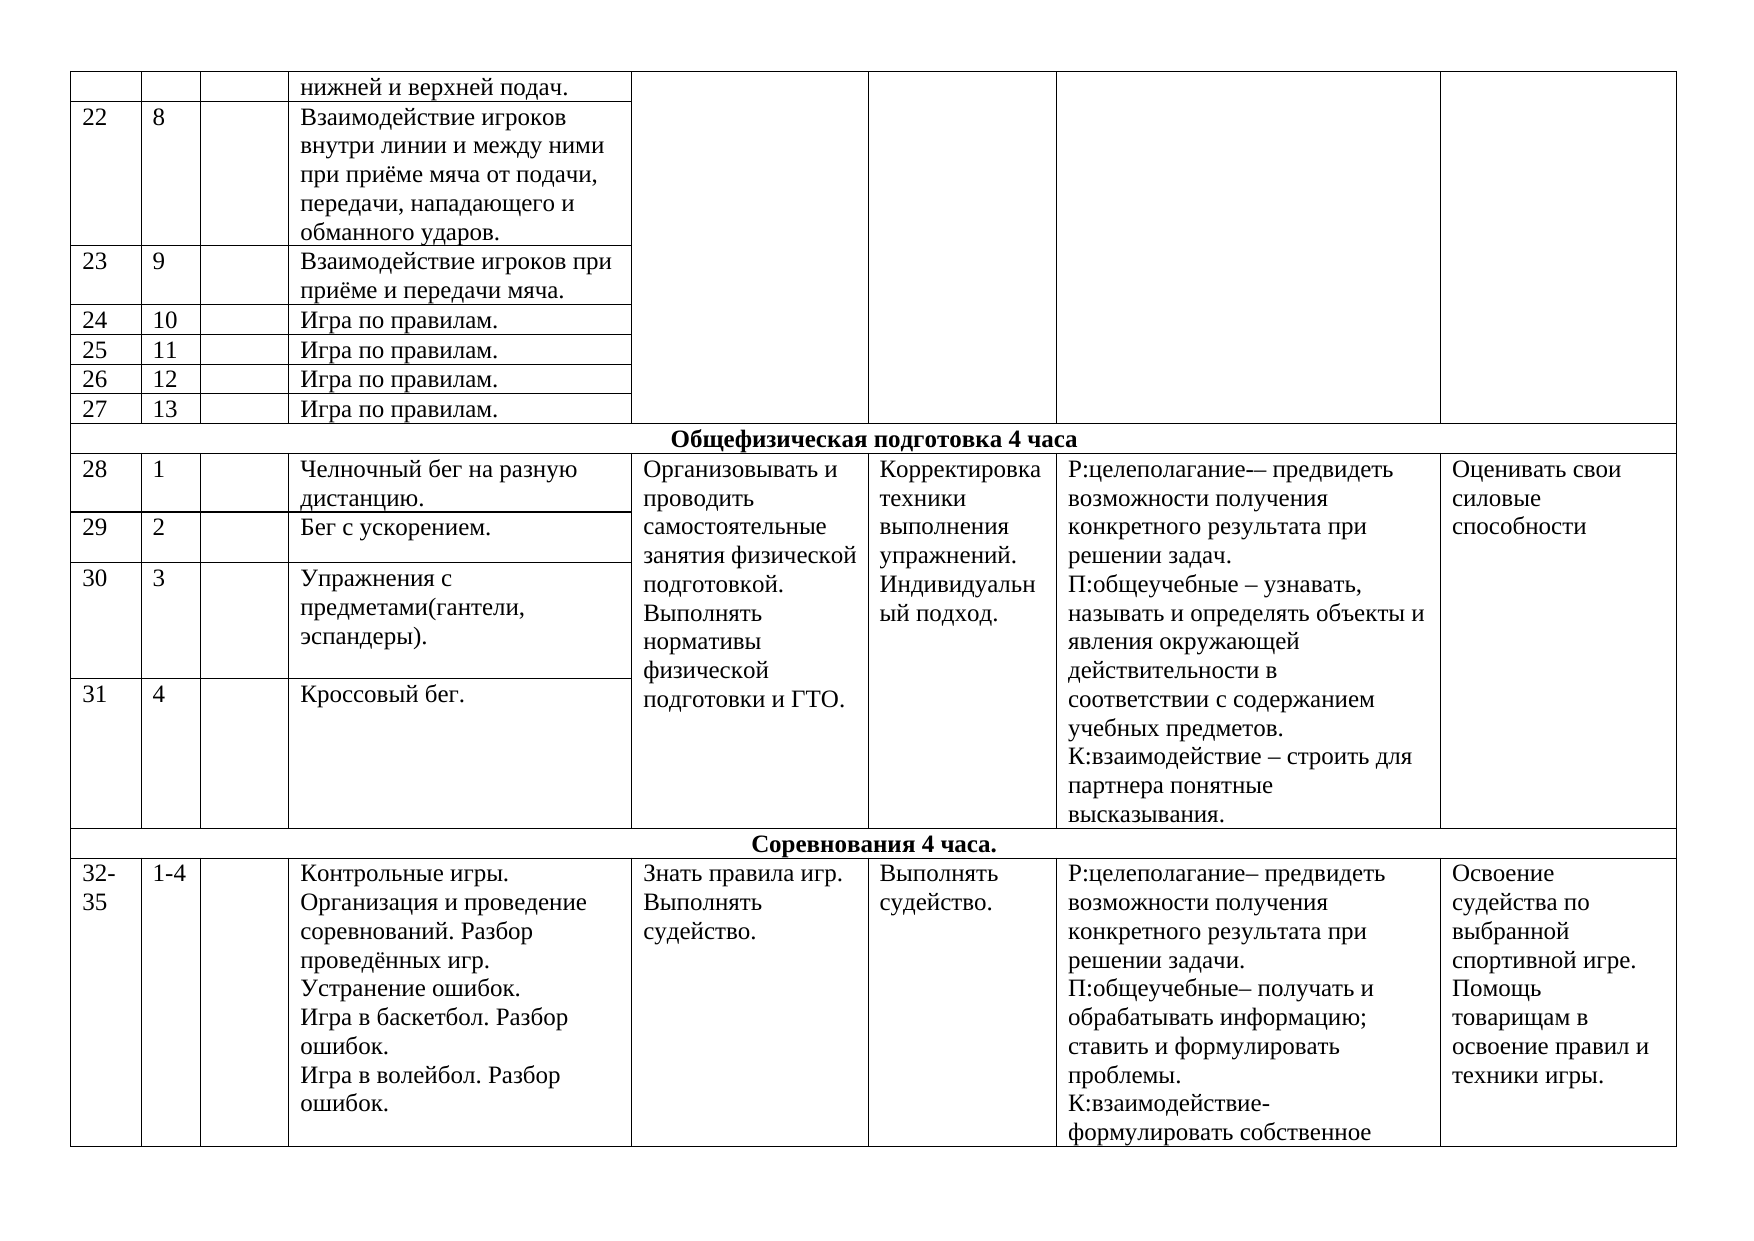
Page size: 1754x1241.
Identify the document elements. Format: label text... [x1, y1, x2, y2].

table_cell 25 [71, 335, 141, 363]
table_cell 1 [142, 454, 200, 511]
table_cell Р:целеполагание-– предвидеть возможности получения конкретного результата при решении задач. П:общеучебные – узнавать, называть и определять объекты и явления окружающей действительности в соответствии с содержанием учебных предметов. К:взаимодействие – строить для партнера понятные высказывания. [1057, 454, 1440, 828]
table_cell 28 [71, 454, 141, 511]
table_cell [201, 679, 288, 828]
table_cell 4 [142, 679, 200, 828]
table_cell 23 [71, 246, 141, 304]
table_cell 2 [142, 513, 200, 562]
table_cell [1441, 859, 1676, 1146]
table_cell [201, 102, 288, 245]
table_cell 1-4 [142, 859, 200, 1146]
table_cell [632, 859, 868, 1146]
table_cell 8 [142, 102, 200, 245]
table_cell 12 [142, 365, 200, 393]
table_cell [201, 513, 288, 562]
table_cell Соревнования 4 часа. [71, 829, 1676, 857]
table_cell 21 [71, 72, 141, 101]
table_cell 9 [142, 246, 200, 304]
table_cell 30 [71, 563, 141, 678]
table_cell Бег с ускорением. [289, 513, 631, 562]
table_cell Корректировка техники выполнения упражнений. Индивидуальный подход. [869, 454, 1056, 828]
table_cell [289, 72, 631, 101]
table_cell [201, 859, 288, 1146]
table_cell 22 [71, 102, 141, 245]
table_cell Упражнения с предметами(гантели, эспандеры). [289, 563, 631, 678]
table_cell [201, 246, 288, 304]
table_cell 7 [142, 72, 200, 101]
table_cell Взаимодействие игроков внутри линии и между ними при приёме мяча от подачи, передачи, нападающего и обманного ударов. [289, 102, 631, 245]
table_cell [201, 335, 288, 363]
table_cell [289, 859, 631, 1146]
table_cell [1057, 859, 1440, 1146]
table_cell [201, 365, 288, 393]
table_cell Оценивать свои силовые способности [1441, 454, 1676, 828]
table_cell Общефизическая подготовка 4 часа [71, 424, 1676, 453]
table_cell 29 [71, 513, 141, 562]
table_cell 26 [71, 365, 141, 393]
table_cell [201, 305, 288, 334]
table_cell 10 [142, 305, 200, 334]
table_cell [201, 72, 288, 101]
table_cell Игра по правилам. [289, 305, 631, 334]
table_cell [201, 454, 288, 511]
table_cell Организовывать и проводить самостоятельные занятия физической подготовкой. Выполнять нормативы физической подготовки и ГТО. [632, 454, 868, 828]
table_cell Кроссовый бег. [289, 679, 631, 828]
table_cell [201, 563, 288, 678]
table_cell Игра по правилам. [289, 365, 631, 393]
table_cell 27 [71, 394, 141, 423]
table_cell Челночный бег на разную дистанцию. [289, 454, 631, 511]
table_cell Игра по правилам. [289, 394, 631, 423]
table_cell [869, 859, 1056, 1146]
table_cell 32-35 [71, 859, 141, 1146]
table_cell Взаимодействие игроков при приёме и передачи мяча. [289, 246, 631, 304]
table_cell 11 [142, 335, 200, 363]
table_cell Игра по правилам. [289, 335, 631, 363]
table_cell 3 [142, 563, 200, 678]
table_cell [201, 394, 288, 423]
table_cell 31 [71, 679, 141, 828]
table_cell 24 [71, 305, 141, 334]
table_cell 13 [142, 394, 200, 423]
